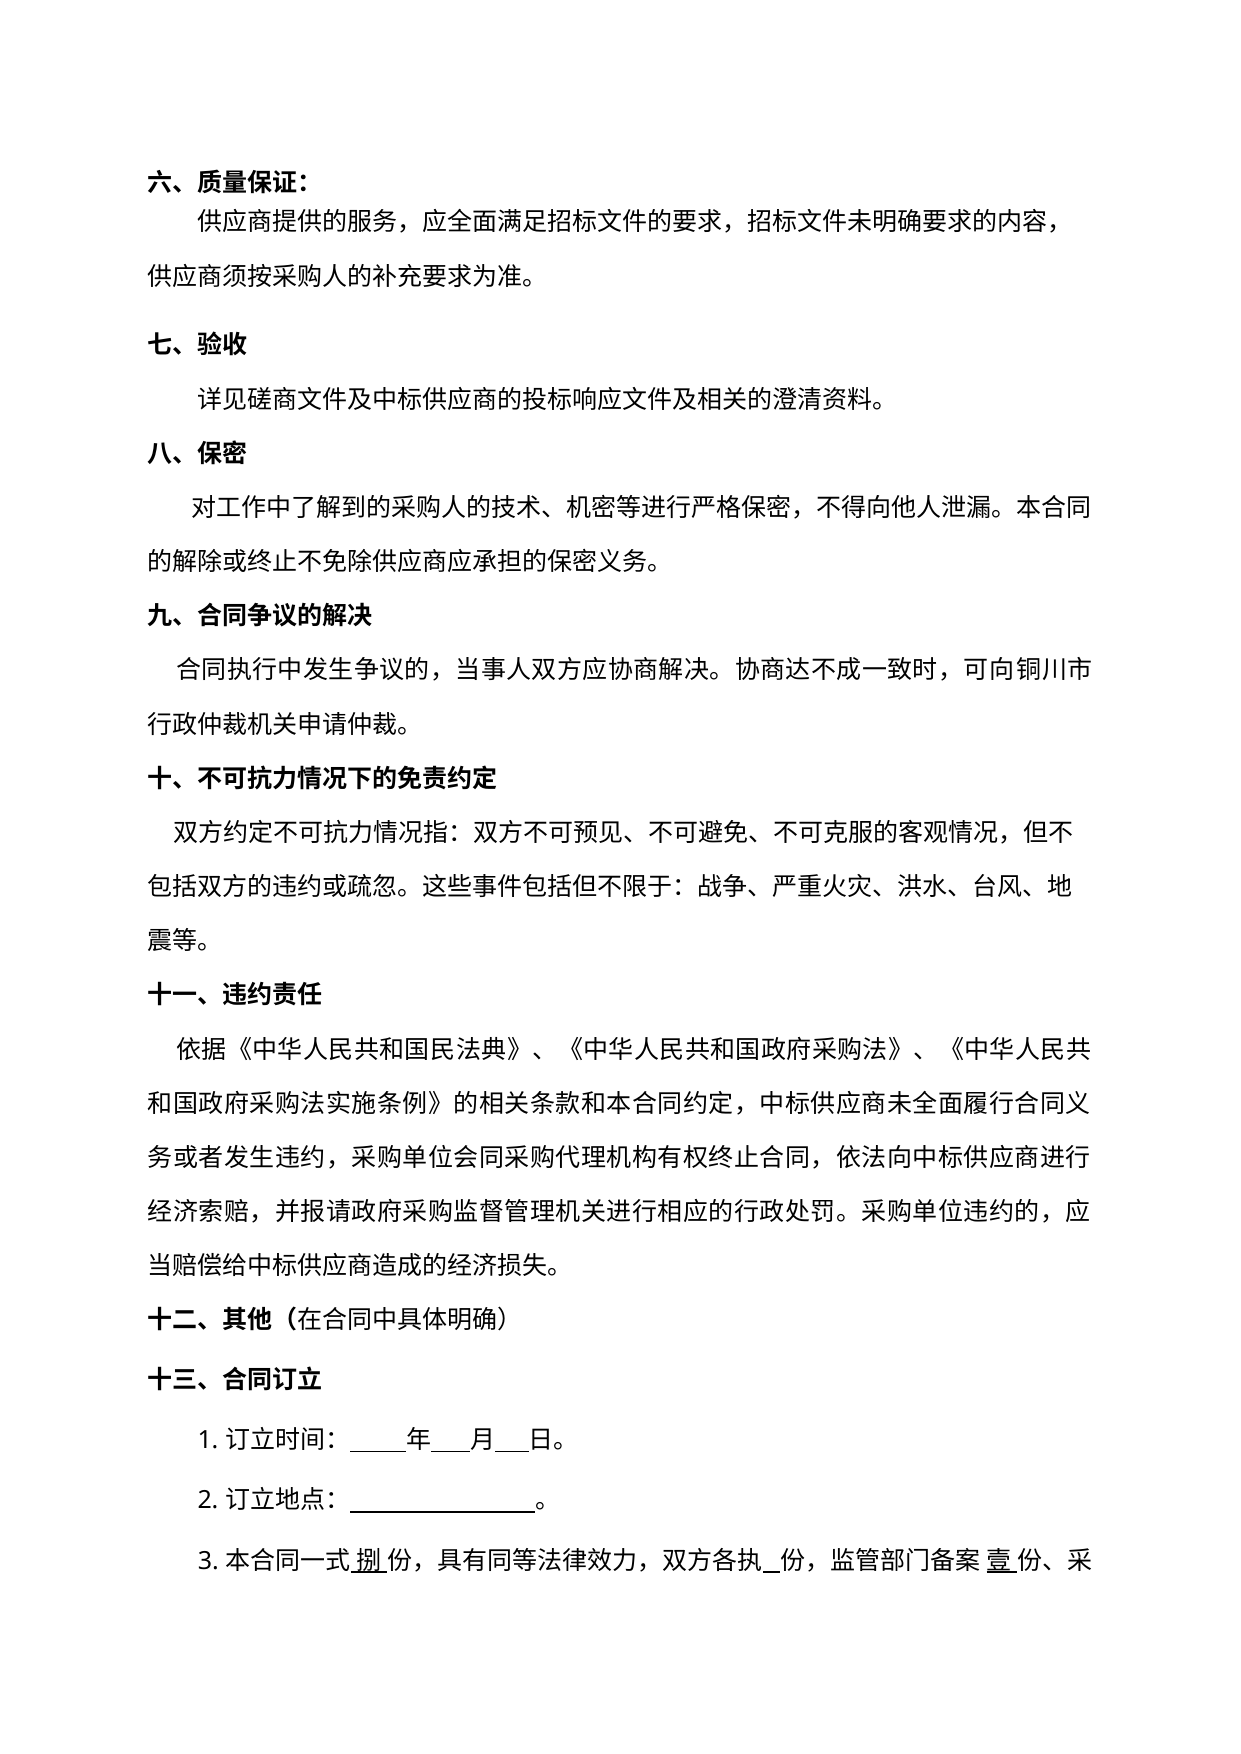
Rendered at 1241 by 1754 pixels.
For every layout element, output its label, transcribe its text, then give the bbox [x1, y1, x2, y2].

text 十三、合同订立 [148, 1340, 1092, 1400]
text 十一、违约责任 [148, 961, 1092, 1015]
text 十二、其他（在合同中具体明确） [148, 1286, 1092, 1340]
text 供应商提供的服务，应全面满足招标文件的要求，招标文件未明确要求的内容，供应商须按采购人的补充要求为准。 [148, 202, 1092, 292]
text 详见磋商文件及中标供应商的投标响应文件及相关的澄清资料。 [148, 365, 1092, 419]
text 六、质量保证： [148, 148, 1092, 202]
text 九、合同争议的解决 [148, 581, 1092, 636]
text 合同执行中发生争议的，当事人双方应协商解决。协商达不成一致时，可向铜川市行政仲裁机关申请仲裁。 [148, 636, 1092, 744]
text 八、保密 [148, 419, 1092, 473]
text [148, 1521, 1092, 1581]
text 双方约定不可抗力情况指：双方不可预见、不可避免、不可克服的客观情况，但不包括双方的违约或疏忽。这些事件包括但不限于：战争、严重火灾、洪水、台风、地震等。 [148, 798, 1092, 961]
text 十、不可抗力情况下的免责约定 [148, 744, 1092, 798]
text 七、验收 [148, 311, 1092, 365]
text 依据《中华人民共和国民法典》、《中华人民共和国政府采购法》、《中华人民共和国政府采购法实施条例》的相关条款和本合同约定，中标供应商未全面履行合同义务或者发生违约，采购单位会同采购代理机构有权终止合同，依法向中标供应商进行经济索赔，并报请政府采购监督管理机关进行相应的行政处罚。采购单位违约的，应当赔偿给中标供应商造成的经济损失。 [148, 1015, 1092, 1286]
text 2. 订立地点： 。 [148, 1461, 1092, 1521]
text 1. 订立时间： 年 月 日。 [148, 1400, 1092, 1461]
text 对工作中了解到的采购人的技术、机密等进行严格保密，不得向他人泄漏。本合同的解除或终止不免除供应商应承担的保密义务。 [148, 473, 1092, 581]
